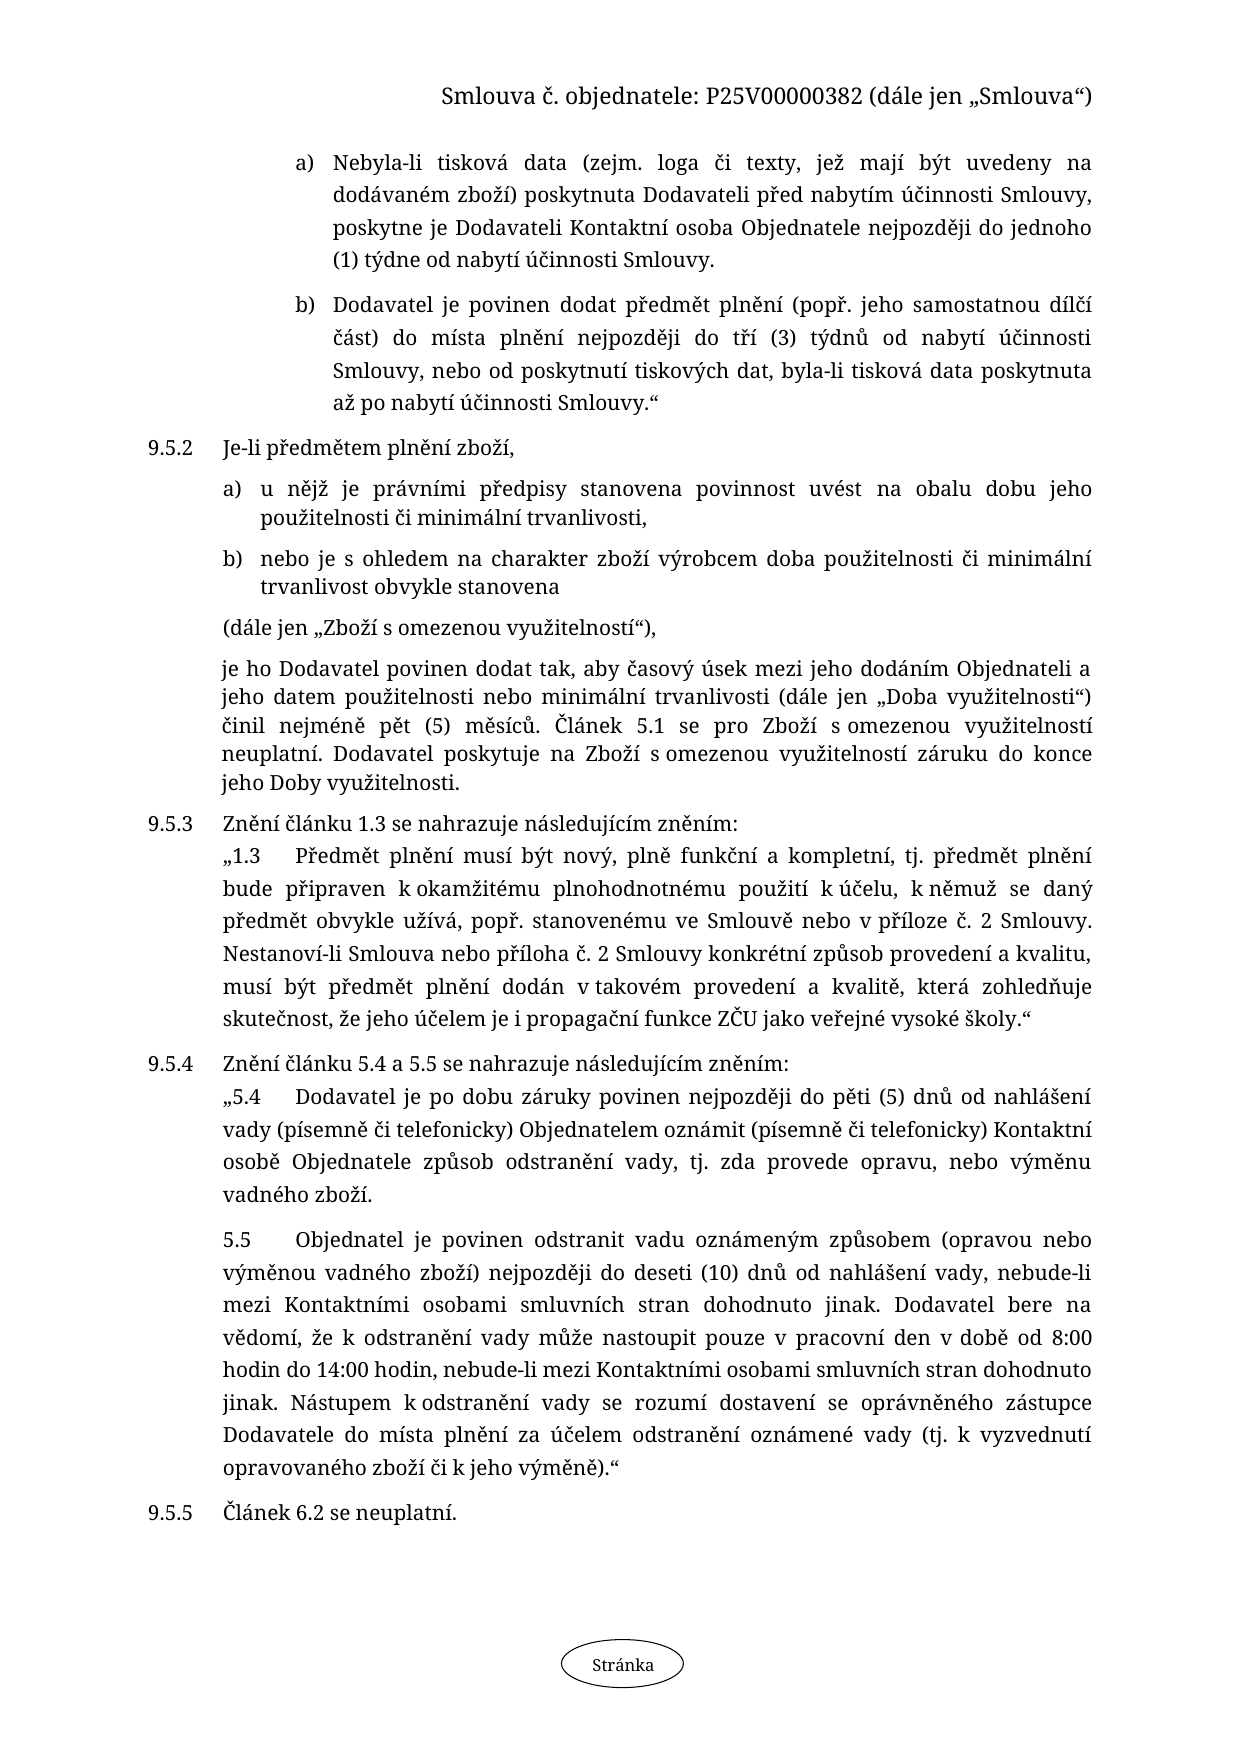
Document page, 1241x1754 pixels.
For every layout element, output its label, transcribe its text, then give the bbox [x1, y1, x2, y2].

list Nebyla-li tisková data (zejm. loga či texty, jež mají být uvedeny na dodávaném zboží) poskytnuta Dodavateli před nabytím účinnosti Smlouvy, poskytne je Dodavateli Kontaktní osoba Objednatele nejpozději do jednoho (1) týdne od nabytí účinnosti Smlouvy. [295, 148, 1093, 274]
list Znění článku 1.3 se nahrazuje následujícím zněním: [148, 809, 1093, 837]
list Je-li předmětem plnění zboží, [148, 433, 1093, 462]
list Znění článku 5.4 a 5.5 se nahrazuje následujícím zněním: [148, 1049, 1093, 1078]
list nebo je s ohledem na charakter zboží výrobcem doba použitelnosti či minimální trvanlivost obvykle stanovena [223, 544, 1093, 601]
text (dále jen „Zboží s omezenou využitelností“), [223, 613, 1093, 642]
list Dodavatel je povinen dodat předmět plnění (popř. jeho samostatnou dílčí část) do místa plnění nejpozději do tří (3) týdnů od nabytí účinnosti Smlouvy, nebo od poskytnutí tiskových dat, byla-li tisková data poskytnuta až po nabytí účinnosti Smlouvy.“ [295, 291, 1093, 417]
list Článek 6.2 se neuplatní. [148, 1498, 1093, 1527]
text je ho Dodavatel povinen dodat tak, aby časový úsek mezi jeho dodáním Objednateli a jeho datem použitelnosti nebo minimální trvanlivosti (dále jen „Doba využitelnosti“) činil nejméně pět (5) měsíců. Článek 5.1 se pro Zboží s omezenou využitelností neuplatní. Dodavatel poskytuje na Zboží s omezenou využitelností záruku do konce jeho Doby využitelnosti. [221, 654, 1093, 796]
list 5.5 Objednatel je povinen odstranit vadu oznámeným způsobem (opravou nebo výměnou vadného zboží) nejpozději do deseti (10) dnů od nahlášení vady, nebude-li mezi Kontaktními osobami smluvních stran dohodnuto jinak. Dodavatel bere na vědomí, že k odstranění vady může nastoupit pouze v pracovní den v době od 8:00 hodin do 14:00 hodin, nebude-li mezi Kontaktními osobami smluvních stran dohodnuto jinak. Nástupem k odstranění vady se rozumí dostavení se oprávněného zástupce Dodavatele do místa plnění za účelem odstranění oznámené vady (tj. k vyzvednutí opravovaného zboží či k jeho výměně).“ [223, 1225, 1093, 1482]
list u nějž je právními předpisy stanovena povinnost uvést na obalu dobu jeho použitelnosti či minimální trvanlivosti, [223, 474, 1093, 531]
list „5.4 Dodavatel je po dobu záruky povinen nejpozději do pěti (5) dnů od nahlášení vady (písemně či telefonicky) Objednatelem oznámit (písemně či telefonicky) Kontaktní osobě Objednatele způsob odstranění vady, tj. zda provede opravu, nebo výměnu vadného zboží. [223, 1082, 1093, 1208]
list „1.3 Předmět plnění musí být nový, plně funkční a kompletní, tj. předmět plnění bude připraven k okamžitému plnohodnotnému použití k účelu, k němuž se daný předmět obvykle užívá, popř. stanovenému ve Smlouvě nebo v příloze č. 2 Smlouvy. Nestanoví-li Smlouva nebo příloha č. 2 Smlouvy konkrétní způsob provedení a kvalitu, musí být předmět plnění dodán v takovém provedení a kvalitě, která zohledňuje skutečnost, že jeho účelem je i propagační funkce ZČU jako veřejné vysoké školy.“ [223, 841, 1093, 1033]
